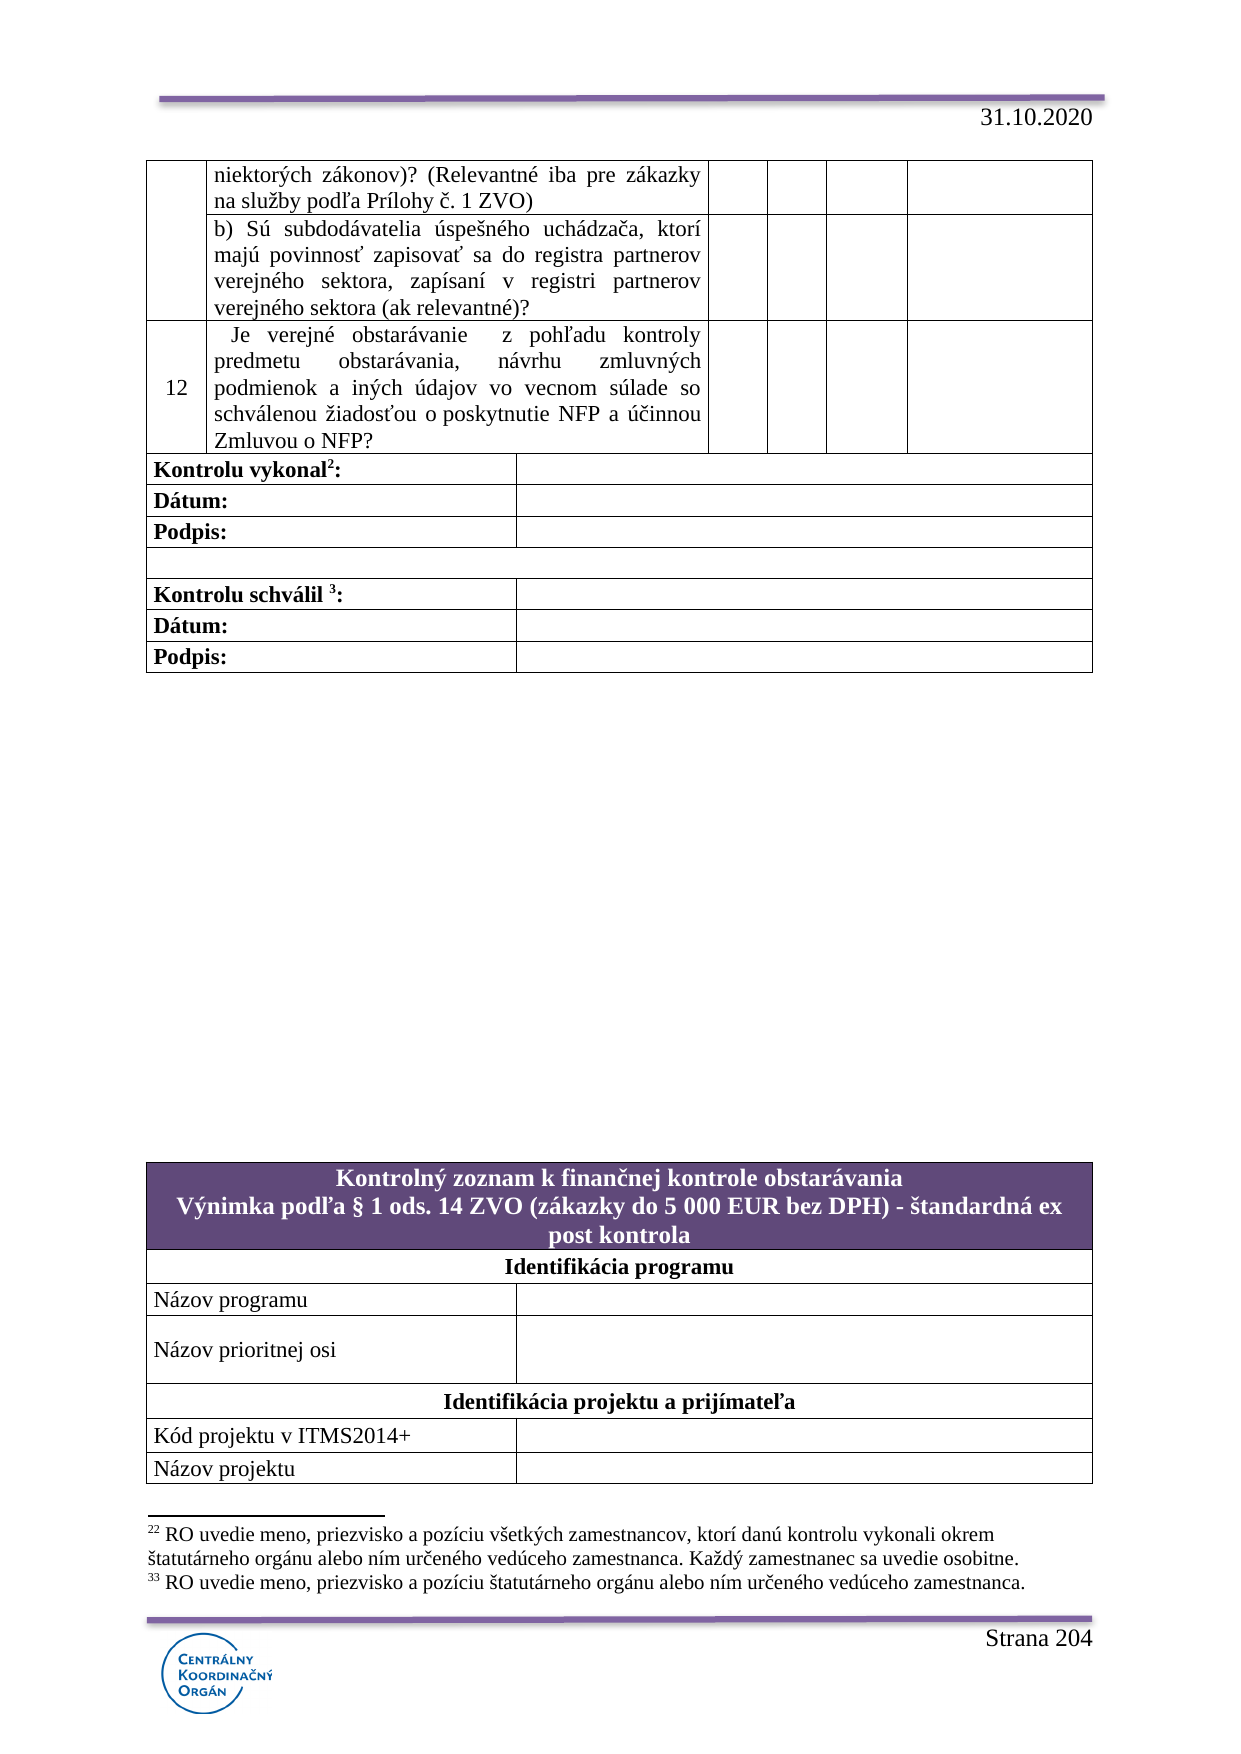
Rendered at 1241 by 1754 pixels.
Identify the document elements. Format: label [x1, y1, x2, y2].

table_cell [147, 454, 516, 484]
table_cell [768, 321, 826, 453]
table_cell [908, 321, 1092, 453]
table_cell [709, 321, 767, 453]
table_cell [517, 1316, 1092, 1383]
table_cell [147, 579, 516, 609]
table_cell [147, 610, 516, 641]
picture [159, 1631, 272, 1713]
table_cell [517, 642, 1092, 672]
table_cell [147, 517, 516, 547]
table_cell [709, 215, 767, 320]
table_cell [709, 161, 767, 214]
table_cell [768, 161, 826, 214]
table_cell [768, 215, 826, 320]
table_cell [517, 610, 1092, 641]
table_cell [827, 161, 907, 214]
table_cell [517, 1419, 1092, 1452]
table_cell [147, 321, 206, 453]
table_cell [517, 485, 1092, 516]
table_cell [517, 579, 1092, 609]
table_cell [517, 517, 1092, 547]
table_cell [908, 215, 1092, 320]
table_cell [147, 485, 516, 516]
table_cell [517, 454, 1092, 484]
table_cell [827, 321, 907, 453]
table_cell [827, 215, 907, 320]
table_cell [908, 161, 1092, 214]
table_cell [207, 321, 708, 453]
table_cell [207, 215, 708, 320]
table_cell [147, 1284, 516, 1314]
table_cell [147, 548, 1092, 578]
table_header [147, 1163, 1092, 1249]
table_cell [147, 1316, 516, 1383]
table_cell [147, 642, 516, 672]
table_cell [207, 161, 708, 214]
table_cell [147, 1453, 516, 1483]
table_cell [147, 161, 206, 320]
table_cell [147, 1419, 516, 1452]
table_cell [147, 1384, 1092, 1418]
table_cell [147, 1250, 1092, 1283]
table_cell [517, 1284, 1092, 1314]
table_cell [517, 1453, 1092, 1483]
